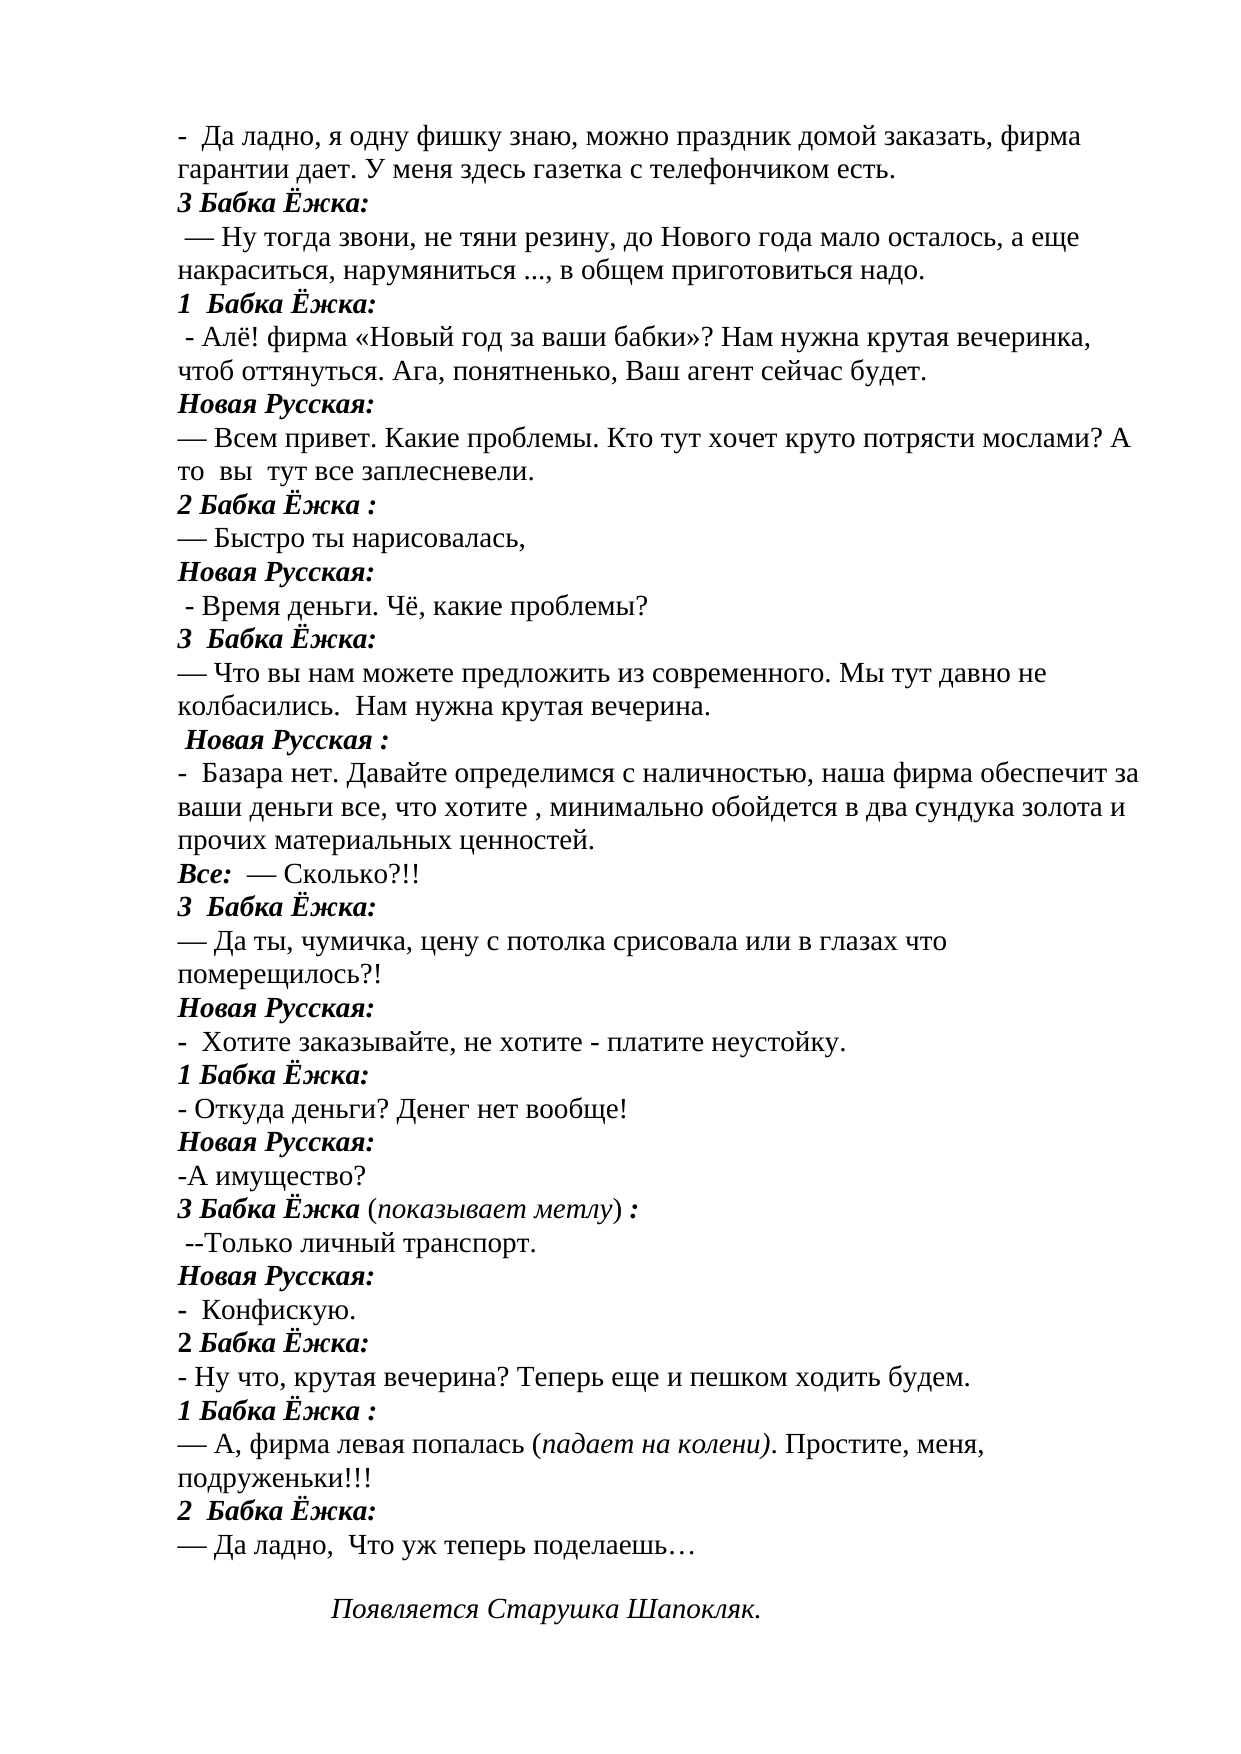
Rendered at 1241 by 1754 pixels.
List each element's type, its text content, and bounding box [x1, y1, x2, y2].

text Появляется Старушка Шапокляк. [177, 1592, 1152, 1625]
text — Что вы нам можете предложить из современного. Мы тут давно не колбасились. Нам нужна крутая вечерина. [177, 655, 1152, 722]
text - Время деньги. Чё, какие проблемы? [177, 588, 1152, 621]
text - Откуда деньги? Денег нет вообще! [177, 1091, 1152, 1124]
text Все: — Сколько?!! [177, 856, 1152, 889]
text - Базара нет. Давайте определимся с наличностью, наша фирма обеспечит за ваши деньги все, что хотите , минимально обойдется в два сундука золота и прочих материальных ценностей. [177, 755, 1152, 856]
text 3 Бабка Ёжка (показывает метлу) : [177, 1191, 1152, 1225]
text Новая Русская: [177, 386, 1152, 420]
text — Быстро ты нарисовалась, [177, 521, 1152, 554]
text - Конфискую. [177, 1292, 1152, 1326]
text - Ну что, крутая вечерина? Теперь еще и пешком ходить будем. [177, 1359, 1152, 1393]
text Новая Русская: [177, 1124, 1152, 1158]
text --Только личный транспорт. [177, 1225, 1152, 1258]
text — А, фирма левая попалась (падает на колени). Простите, меня, подруженьки!!! [177, 1426, 1152, 1493]
text 3 Бабка Ёжка: [177, 889, 1152, 923]
text 2 Бабка Ёжка: [177, 1326, 1152, 1359]
text 3 Бабка Ёжка: [177, 621, 1152, 655]
text — Всем привет. Какие проблемы. Кто тут хочет круто потрясти мослами? А то вы тут все заплесневели. [177, 420, 1152, 487]
text - Хотите заказывайте, не хотите - платите неустойку. [177, 1024, 1152, 1057]
text Новая Русская: [177, 1258, 1152, 1292]
text -А имущество? [177, 1158, 1152, 1191]
text 1 Бабка Ёжка: [177, 1057, 1152, 1091]
text — Да ладно, Что уж теперь поделаешь… [177, 1527, 1152, 1560]
text Новая Русская: [177, 990, 1152, 1024]
text — Да ты, чумичка, цену с потолка срисовала или в глазах что померещилось?! [177, 923, 1152, 990]
text Новая Русская : [177, 722, 1152, 755]
text 1 Бабка Ёжка: [177, 286, 1152, 319]
text 2 Бабка Ёжка : [177, 487, 1152, 521]
text - Алё! фирма «Новый год за ваши бабки»? Нам нужна крутая вечеринка, чтоб оттянуться. Ага, понятненько, Ваш агент сейчас будет. [177, 319, 1152, 386]
text - Да ладно, я одну фишку знаю, можно праздник домой заказать, фирма гарантии дает. У меня здесь газетка с телефончиком есть. [177, 118, 1152, 185]
text 1 Бабка Ёжка : [177, 1393, 1152, 1426]
text Новая Русская: [177, 554, 1152, 588]
text 2 Бабка Ёжка: [177, 1493, 1152, 1527]
text 3 Бабка Ёжка: [177, 185, 1152, 219]
text — Ну тогда звони, не тяни резину, до Нового года мало осталось, а еще накраситься, нарумяниться ..., в общем приготовиться надо. [177, 219, 1152, 286]
